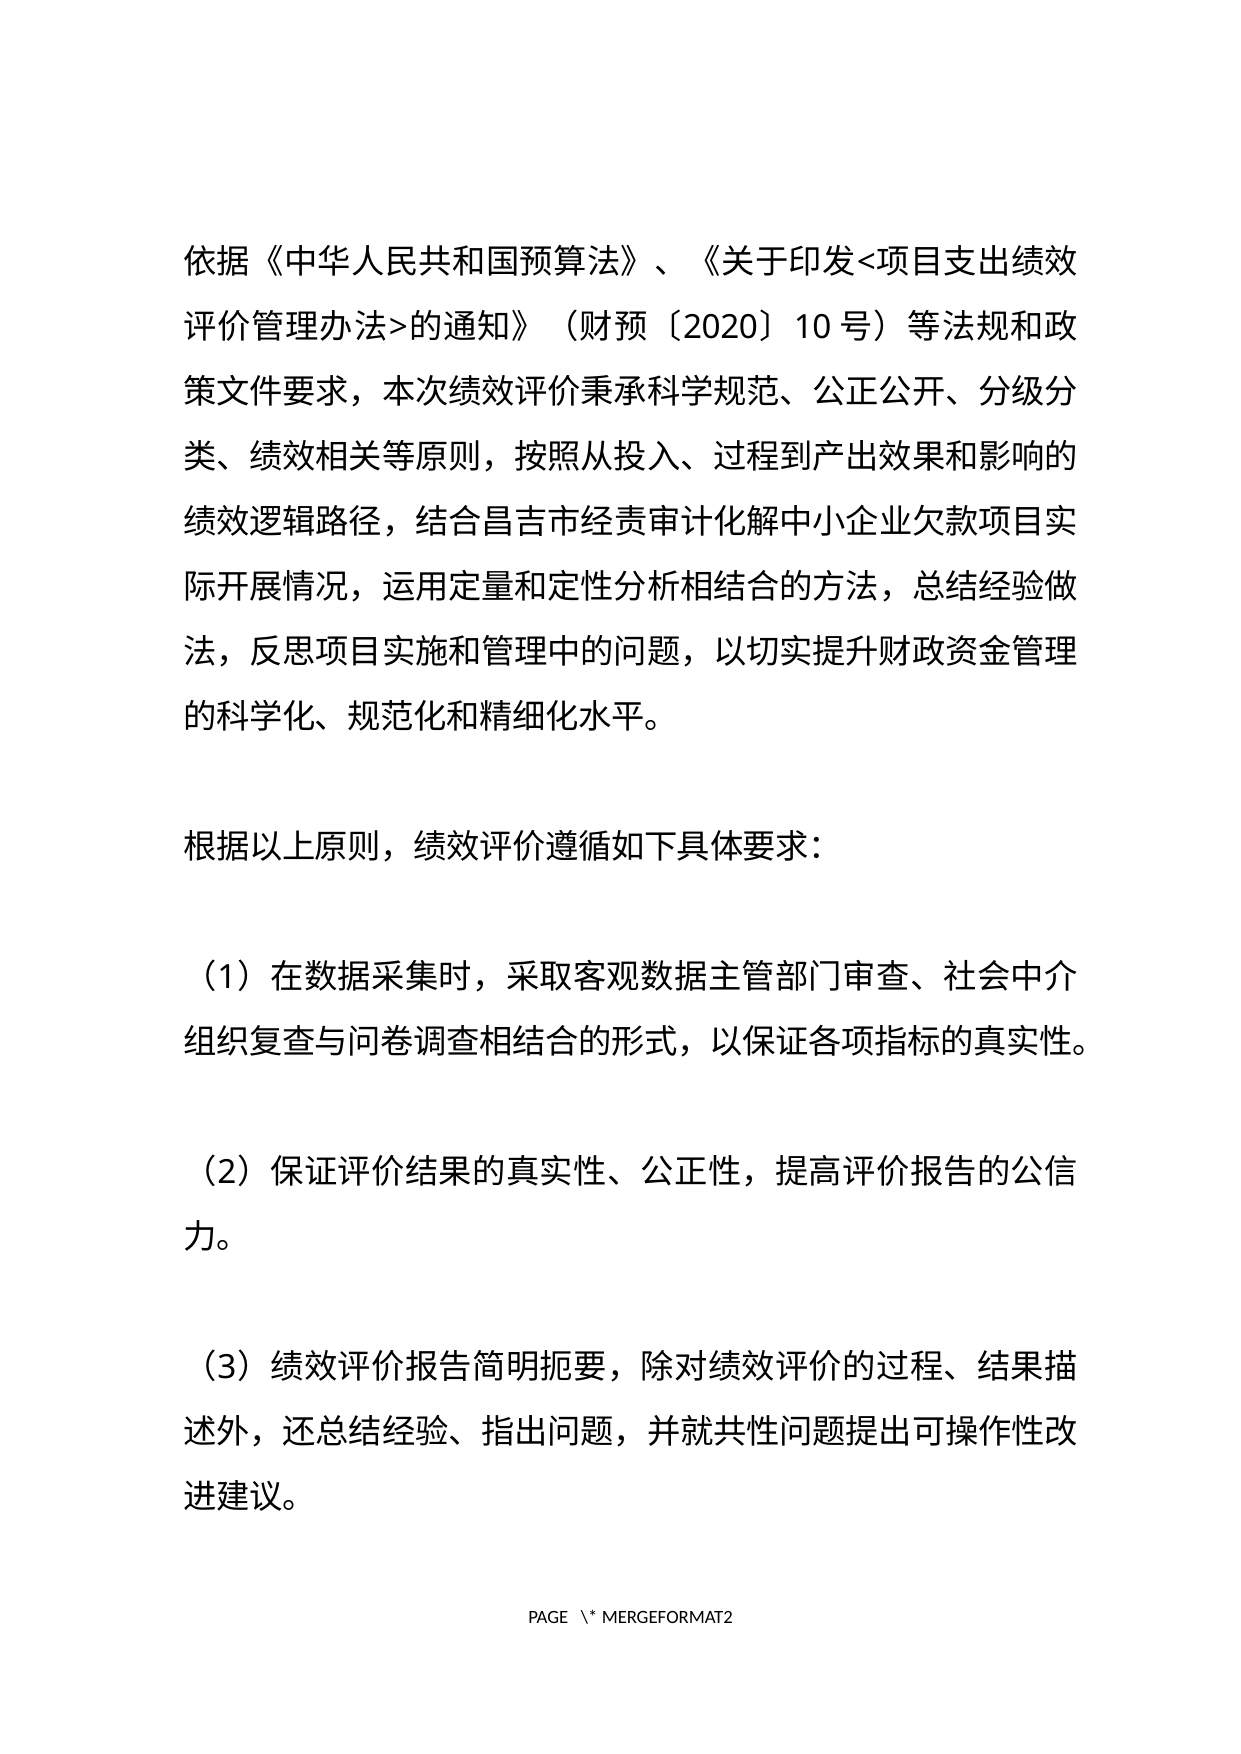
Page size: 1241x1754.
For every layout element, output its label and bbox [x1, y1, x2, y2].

text [183, 162, 1078, 1527]
